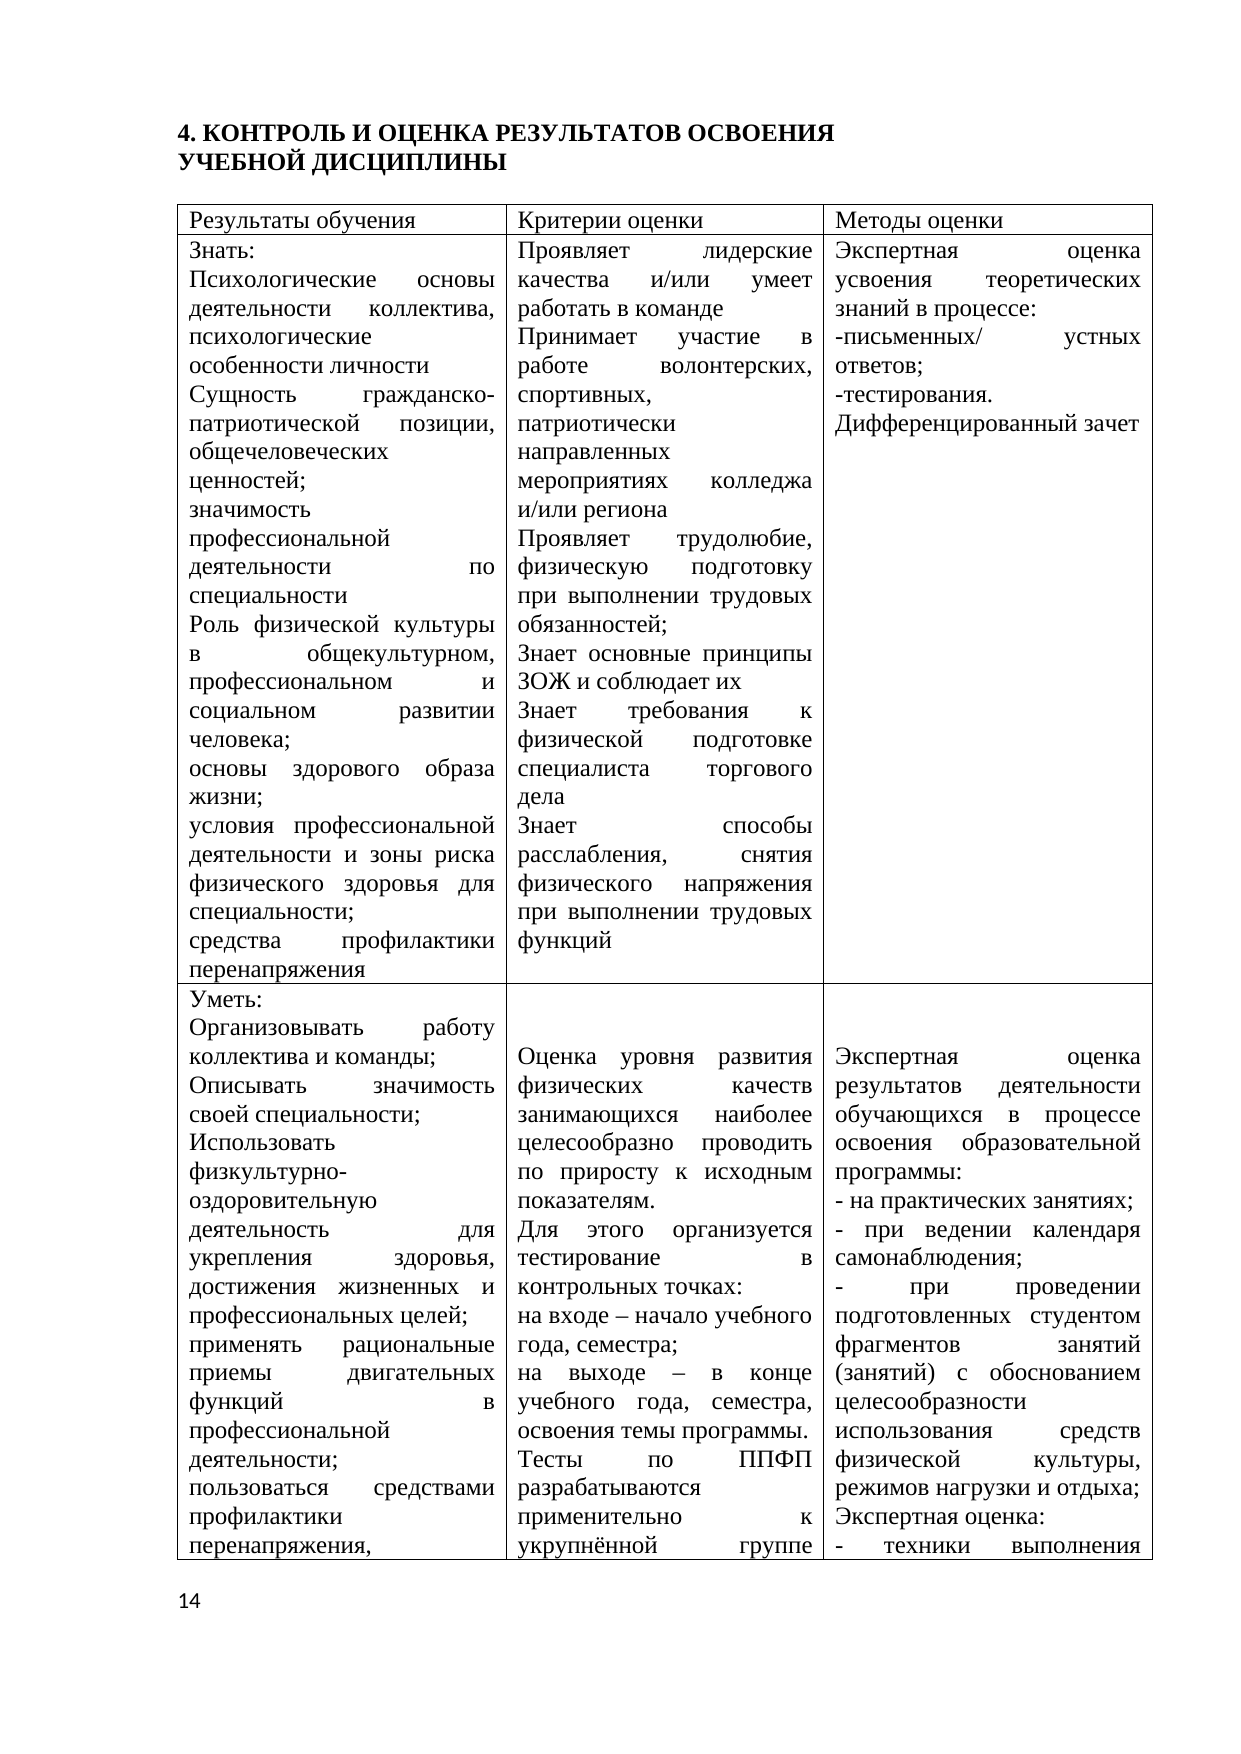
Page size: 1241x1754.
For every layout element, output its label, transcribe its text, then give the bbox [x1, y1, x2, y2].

table_cell Знать: Психологические основы деятельности коллектива, психологические особенности личности Сущность гражданско-патриотической позиции, общечеловеческих ценностей; значимость профессиональной деятельности по специальности Роль физической культуры в общекультурном, профессиональном и социальном развитии человека; основы здорового образа жизни; условия профессиональной деятельности и зоны риска физического здоровья для специальности; средства профилактики перенапряжения [178, 235, 506, 983]
table_cell Экспертная оценка усвоения теоретических знаний в процессе: -письменных/ устных ответов; -тестирования. Дифференцированный зачет [824, 235, 1152, 983]
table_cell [824, 984, 1152, 1559]
table_header Методы оценки [824, 205, 1152, 234]
table_cell Проявляет лидерские качества и/или умеет работать в команде Принимает участие в работе волонтерских, спортивных, патриотически направленных мероприятиях колледжа и/или региона Проявляет трудолюбие, физическую подготовку при выполнении трудовых обязанностей; Знает основные принципы ЗОЖ и соблюдает их Знает требования к физической подготовке специалиста торгового дела Знает способы расслабления, снятия физического напряжения при выполнении трудовых функций [507, 235, 823, 983]
table_header Критерии оценки [507, 205, 823, 234]
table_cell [178, 984, 506, 1559]
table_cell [507, 984, 823, 1559]
text УЧЕБНОЙ ДИСЦИПЛИНЫ [177, 147, 1152, 176]
text 4. КОНТРОЛЬ И ОЦЕНКА РЕЗУЛЬТАТОВ ОСВОЕНИЯ [177, 118, 1152, 147]
table_header Результаты обучения [178, 205, 506, 234]
